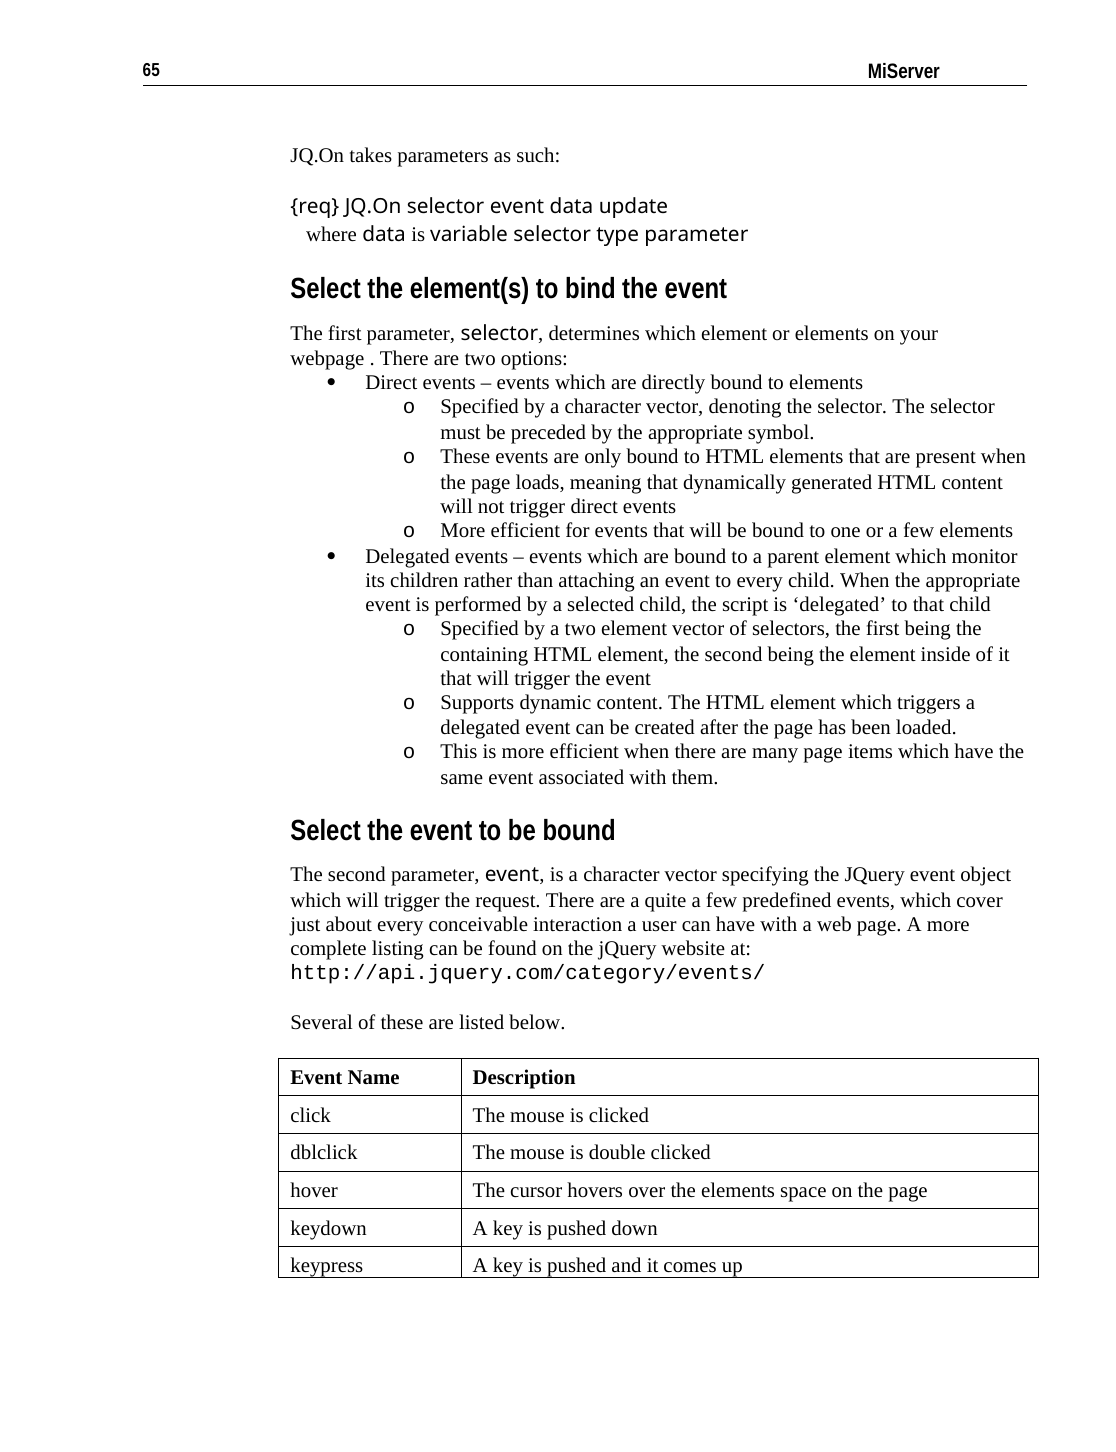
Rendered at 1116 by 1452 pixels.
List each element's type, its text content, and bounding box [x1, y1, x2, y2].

text The first parameter, selector, determines which element or elements on your webpage . There are two options: [290, 318, 1027, 370]
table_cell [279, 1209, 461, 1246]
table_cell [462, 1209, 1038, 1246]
list Direct events – events which are directly bound to elements [328, 370, 1027, 394]
subtitle Select the element(s) to bind the event [290, 272, 1027, 305]
list Specified by a character vector, denoting the selector. The selector must be preceded by the appropriate symbol. [403, 394, 1027, 444]
text where data is variable selector type parameter [290, 219, 1027, 248]
text The second parameter, event, is a character vector specifying the JQuery event object which will trigger the request. There are a quite a few predefined events, which cover just about every conceivable interaction a user can have with a web page. A more complete listing can be found on the jQuery website at: http://api.jquery.com/category/events/ [290, 859, 1027, 986]
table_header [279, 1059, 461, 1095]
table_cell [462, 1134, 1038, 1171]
list This is more efficient when there are many page items which have the same event associated with them. [403, 739, 1027, 789]
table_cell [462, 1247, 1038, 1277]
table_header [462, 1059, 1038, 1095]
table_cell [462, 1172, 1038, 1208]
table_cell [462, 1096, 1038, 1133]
list More efficient for events that will be bound to one or a few elements [403, 518, 1027, 543]
subtitle Select the event to be bound [290, 813, 1027, 847]
text {req} JQ.On selector event data update [290, 191, 1027, 219]
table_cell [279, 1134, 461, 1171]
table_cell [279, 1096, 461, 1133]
list Supports dynamic content. The HTML element which triggers a delegated event can be created after the page has been loaded. [403, 689, 1027, 739]
text Several of these are listed below. [290, 1009, 1027, 1034]
list Specified by a two element vector of selectors, the first being the containing HTML element, the second being the element inside of it that will trigger the event [403, 616, 1027, 689]
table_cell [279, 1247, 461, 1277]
list Delegated events – events which are bound to a parent element which monitor its children rather than attaching an event to every child. When the appropriate event is performed by a selected child, the script is ‘delegated’ to that child [328, 543, 1027, 616]
text JQ.On takes parameters as such: [290, 143, 1027, 167]
list These events are only bound to HTML elements that are present when the page loads, meaning that dynamically generated HTML content will not trigger direct events [403, 444, 1027, 518]
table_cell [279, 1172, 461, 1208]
